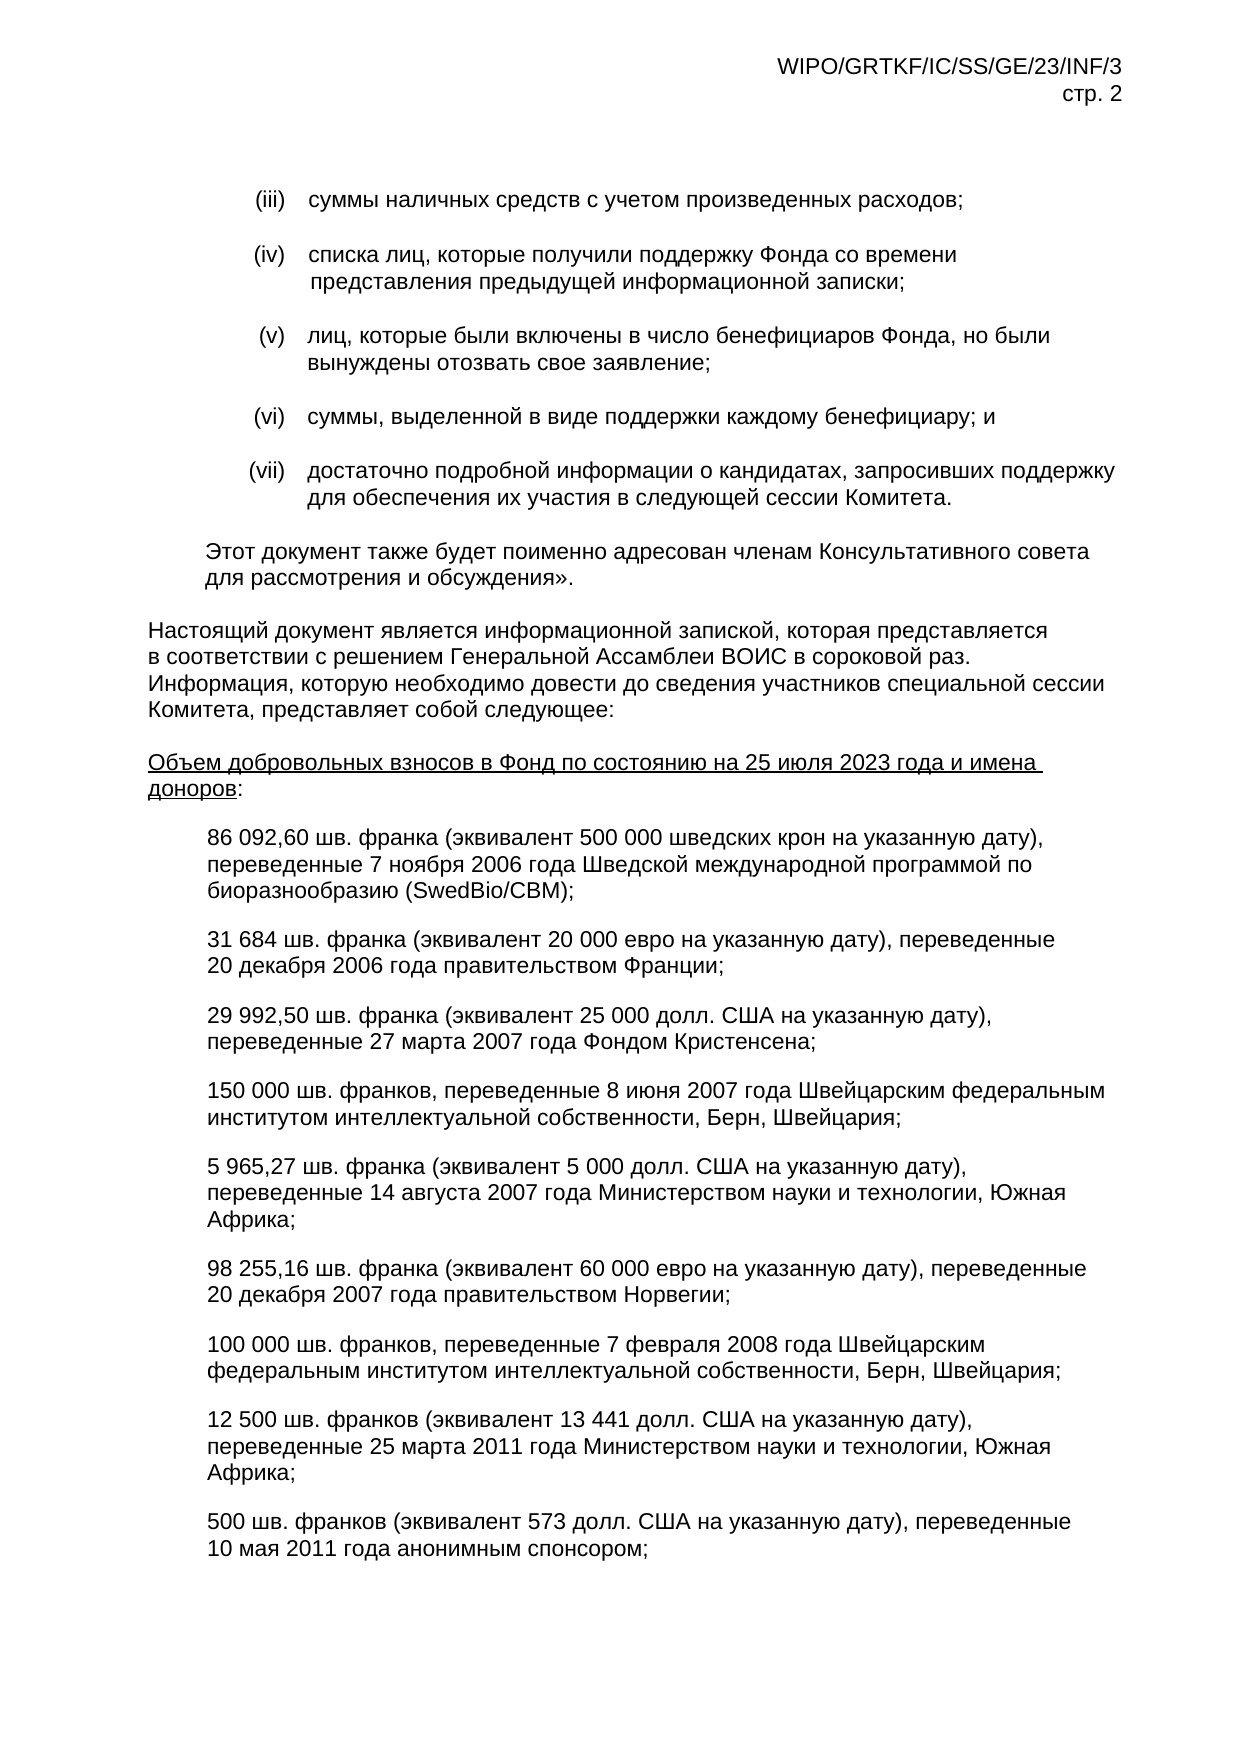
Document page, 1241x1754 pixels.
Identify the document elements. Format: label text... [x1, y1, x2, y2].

text 100 000 шв. франков, переведенные 7 февраля 2008 года Швейцарским федеральным институтом интеллектуальной собственности, Берн, Швейцария; [207, 1331, 1122, 1383]
text Этот документ также будет поименно адресован членам Консультативного совета для рассмотрения и обсуждения». [205, 538, 1122, 590]
text Настоящий документ является информационной запиской, которая представляется в соответствии с решением Генеральной Ассамблеи ВОИС в сороковой раз. Информация, которую необходимо довести до сведения участников специальной сессии Комитета, представляет собой следующее: [148, 617, 1122, 748]
text 31 684 шв. франка (эквивалент 20 000 евро на указанную дату), переведенные 20 декабря 2006 года правительством Франции; [207, 926, 1122, 979]
list лиц, которые были включены в число бенефициаров Фонда, но были вынуждены отозвать свое заявление; [285, 321, 1122, 375]
text 98 255,16 шв. франка (эквивалент 60 000 евро на указанную дату), переведенные 20 декабря 2007 года правительством Норвегии; [207, 1255, 1122, 1308]
text 5 965,27 шв. франка (эквивалент 5 000 долл. США на указанную дату), переведенные 14 августа 2007 года Министерством науки и технологии, Южная Африка; [207, 1153, 1122, 1232]
list списка лиц, которые получили поддержку Фонда со времени представления предыдущей информационной записки; [285, 240, 1122, 294]
text 12 500 шв. франков (эквивалент 13 441 долл. США на указанную дату), переведенные 25 марта 2011 года Министерством науки и технологии, Южная Африка; [207, 1406, 1122, 1485]
list суммы наличных средств с учетом произведенных расходов; [285, 186, 1122, 213]
text Объем добровольных взносов в Фонд по состоянию на 25 июля 2023 года и имена доноров: [148, 748, 1122, 801]
text 86 092,60 шв. франка (эквивалент 500 000 шведских крон на указанную дату), переведенные 7 ноября 2006 года Шведской международной программой по биоразнообразию (SwedBio/CBM); [207, 824, 1122, 903]
list суммы, выделенной в виде поддержки каждому бенефициару; и [285, 402, 1122, 429]
list достаточно подробной информации о кандидатах, запросивших поддержку для обеспечения их участия в следующей сессии Комитета. [285, 456, 1122, 511]
text 150 000 шв. франков, переведенные 8 июня 2007 года Швейцарским федеральным институтом интеллектуальной собственности, Берн, Швейцария; [207, 1077, 1122, 1130]
text 500 шв. франков (эквивалент 573 долл. США на указанную дату), переведенные 10 мая 2011 года анонимным спонсором; [207, 1508, 1122, 1561]
text 29 992,50 шв. франка (эквивалент 25 000 долл. США на указанную дату), переведенные 27 марта 2007 года Фондом Кристенсена; [207, 1002, 1122, 1054]
